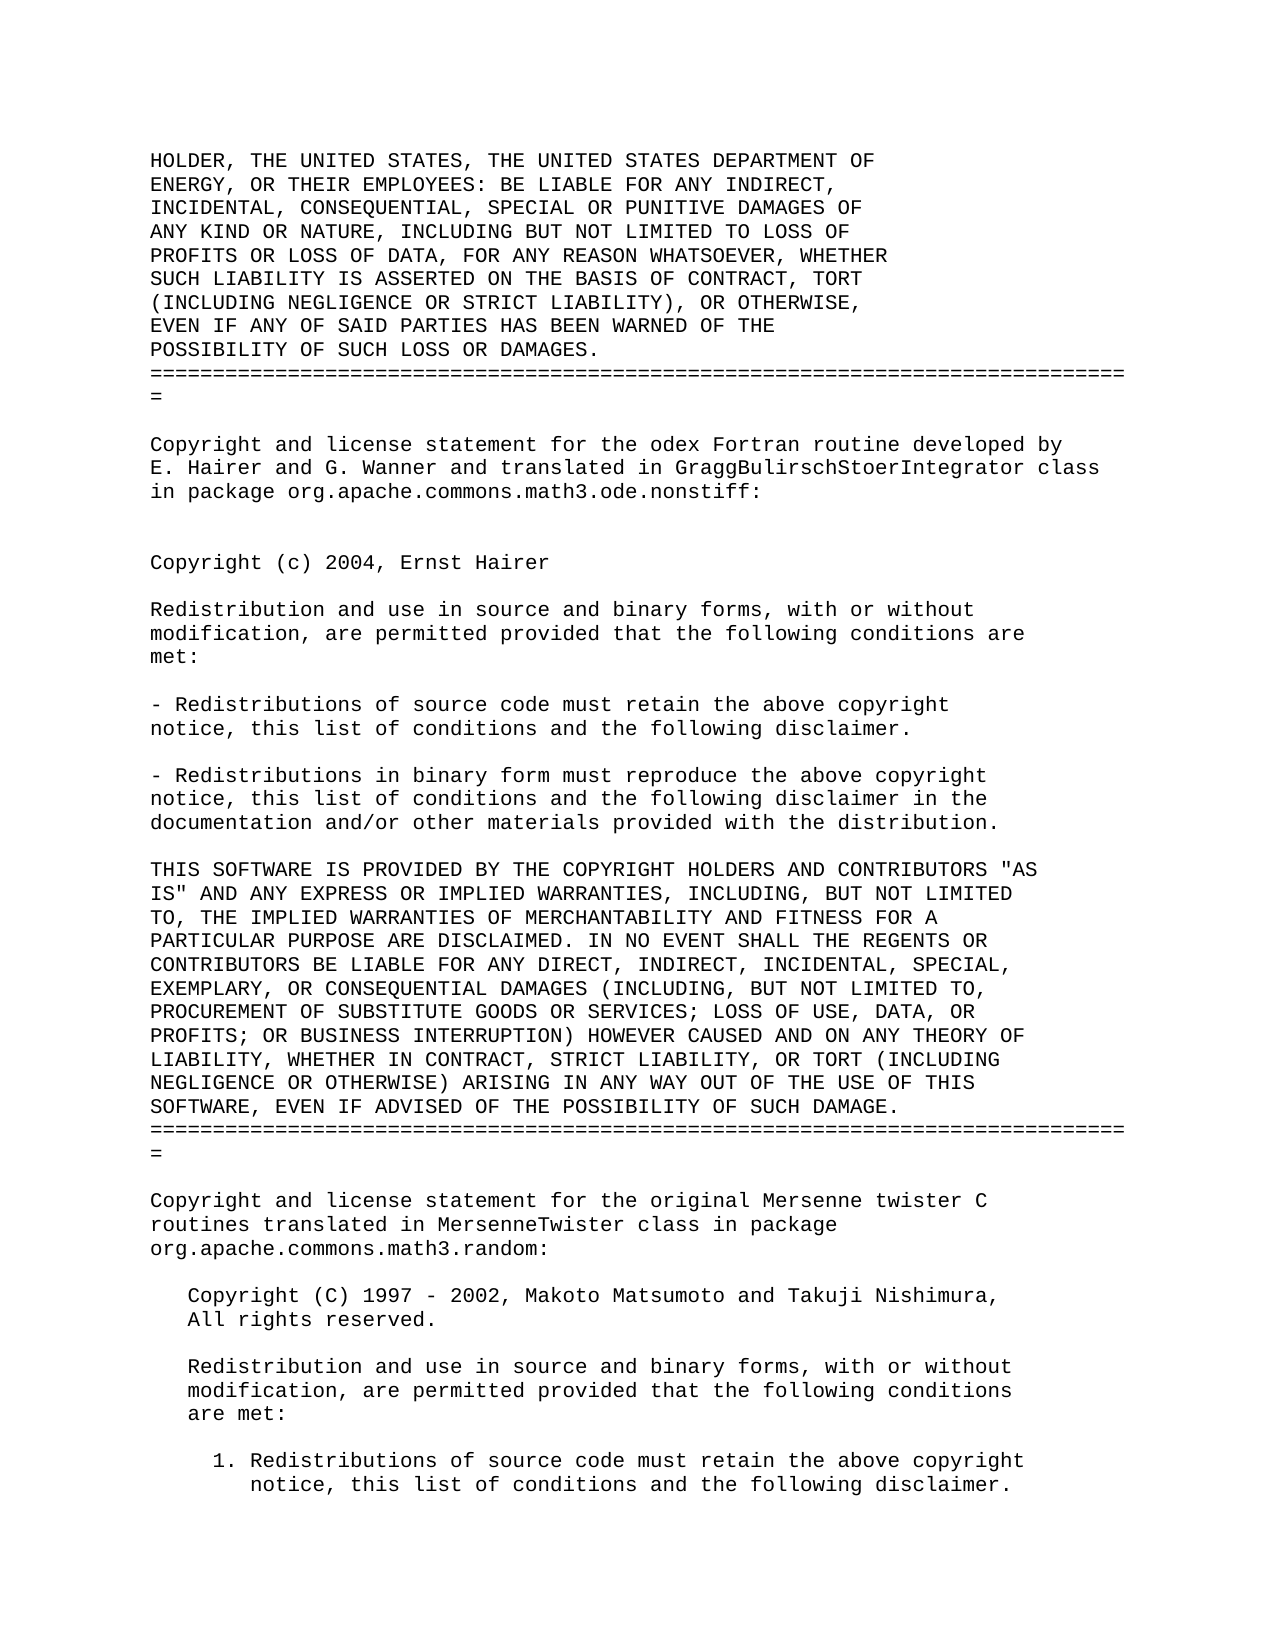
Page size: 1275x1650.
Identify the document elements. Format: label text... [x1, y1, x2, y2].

text =============================================================================== [150, 363, 1125, 410]
text EVEN IF ANY OF SAID PARTIES HAS BEEN WARNED OF THE [150, 316, 1125, 339]
text documentation and/or other materials provided with the distribution. [150, 812, 1125, 836]
text NEGLIGENCE OR OTHERWISE) ARISING IN ANY WAY OUT OF THE USE OF THIS [150, 1072, 1125, 1096]
text LIABILITY, WHETHER IN CONTRACT, STRICT LIABILITY, OR TORT (INCLUDING [150, 1048, 1125, 1072]
text INCIDENTAL, CONSEQUENTIAL, SPECIAL OR PUNITIVE DAMAGES OF [150, 197, 1125, 221]
text routines translated in MersenneTwister class in package [150, 1214, 1125, 1238]
text =============================================================================== [150, 1119, 1125, 1167]
text Redistribution and use in source and binary forms, with or without [150, 599, 1125, 623]
text 1. Redistributions of source code must retain the above copyright [150, 1451, 1125, 1474]
text - Redistributions in binary form must reproduce the above copyright [150, 765, 1125, 788]
text E. Hairer and G. Wanner and translated in GraggBulirschStoerIntegrator class [150, 457, 1125, 481]
text PARTICULAR PURPOSE ARE DISCLAIMED. IN NO EVENT SHALL THE REGENTS OR [150, 930, 1125, 954]
text PROCUREMENT OF SUBSTITUTE GOODS OR SERVICES; LOSS OF USE, DATA, OR [150, 1001, 1125, 1025]
text ANY KIND OR NATURE, INCLUDING BUT NOT LIMITED TO LOSS OF [150, 221, 1125, 244]
text notice, this list of conditions and the following disclaimer in the [150, 788, 1125, 812]
text Copyright (C) 1997 - 2002, Makoto Matsumoto and Takuji Nishimura, [150, 1285, 1125, 1309]
text PROFITS; OR BUSINESS INTERRUPTION) HOWEVER CAUSED AND ON ANY THEORY OF [150, 1025, 1125, 1048]
text notice, this list of conditions and the following disclaimer. [150, 1474, 1125, 1498]
text org.apache.commons.math3.random: [150, 1238, 1125, 1261]
text Copyright (c) 2004, Ernst Hairer [150, 552, 1125, 576]
text SOFTWARE, EVEN IF ADVISED OF THE POSSIBILITY OF SUCH DAMAGE. [150, 1096, 1125, 1119]
text Copyright and license statement for the odex Fortran routine developed by [150, 434, 1125, 457]
text TO, THE IMPLIED WARRANTIES OF MERCHANTABILITY AND FITNESS FOR A [150, 907, 1125, 930]
text (INCLUDING NEGLIGENCE OR STRICT LIABILITY), OR OTHERWISE, [150, 292, 1125, 316]
text Redistribution and use in source and binary forms, with or without [150, 1356, 1125, 1379]
text IS" AND ANY EXPRESS OR IMPLIED WARRANTIES, INCLUDING, BUT NOT LIMITED [150, 883, 1125, 907]
text in package org.apache.commons.math3.ode.nonstiff: [150, 481, 1125, 505]
text EXEMPLARY, OR CONSEQUENTIAL DAMAGES (INCLUDING, BUT NOT LIMITED TO, [150, 978, 1125, 1001]
text notice, this list of conditions and the following disclaimer. [150, 717, 1125, 741]
text SUCH LIABILITY IS ASSERTED ON THE BASIS OF CONTRACT, TORT [150, 268, 1125, 292]
text CONTRIBUTORS BE LIABLE FOR ANY DIRECT, INDIRECT, INCIDENTAL, SPECIAL, [150, 954, 1125, 978]
text All rights reserved. [150, 1309, 1125, 1332]
text ENERGY, OR THEIR EMPLOYEES: BE LIABLE FOR ANY INDIRECT, [150, 174, 1125, 197]
text Copyright and license statement for the original Mersenne twister C [150, 1190, 1125, 1214]
text - Redistributions of source code must retain the above copyright [150, 694, 1125, 717]
text PROFITS OR LOSS OF DATA, FOR ANY REASON WHATSOEVER, WHETHER [150, 244, 1125, 268]
text POSSIBILITY OF SUCH LOSS OR DAMAGES. [150, 339, 1125, 363]
text HOLDER, THE UNITED STATES, THE UNITED STATES DEPARTMENT OF [150, 150, 1125, 174]
text modification, are permitted provided that the following conditions are [150, 623, 1125, 647]
text are met: [150, 1403, 1125, 1427]
text THIS SOFTWARE IS PROVIDED BY THE COPYRIGHT HOLDERS AND CONTRIBUTORS "AS [150, 859, 1125, 883]
text modification, are permitted provided that the following conditions [150, 1379, 1125, 1403]
text met: [150, 647, 1125, 670]
